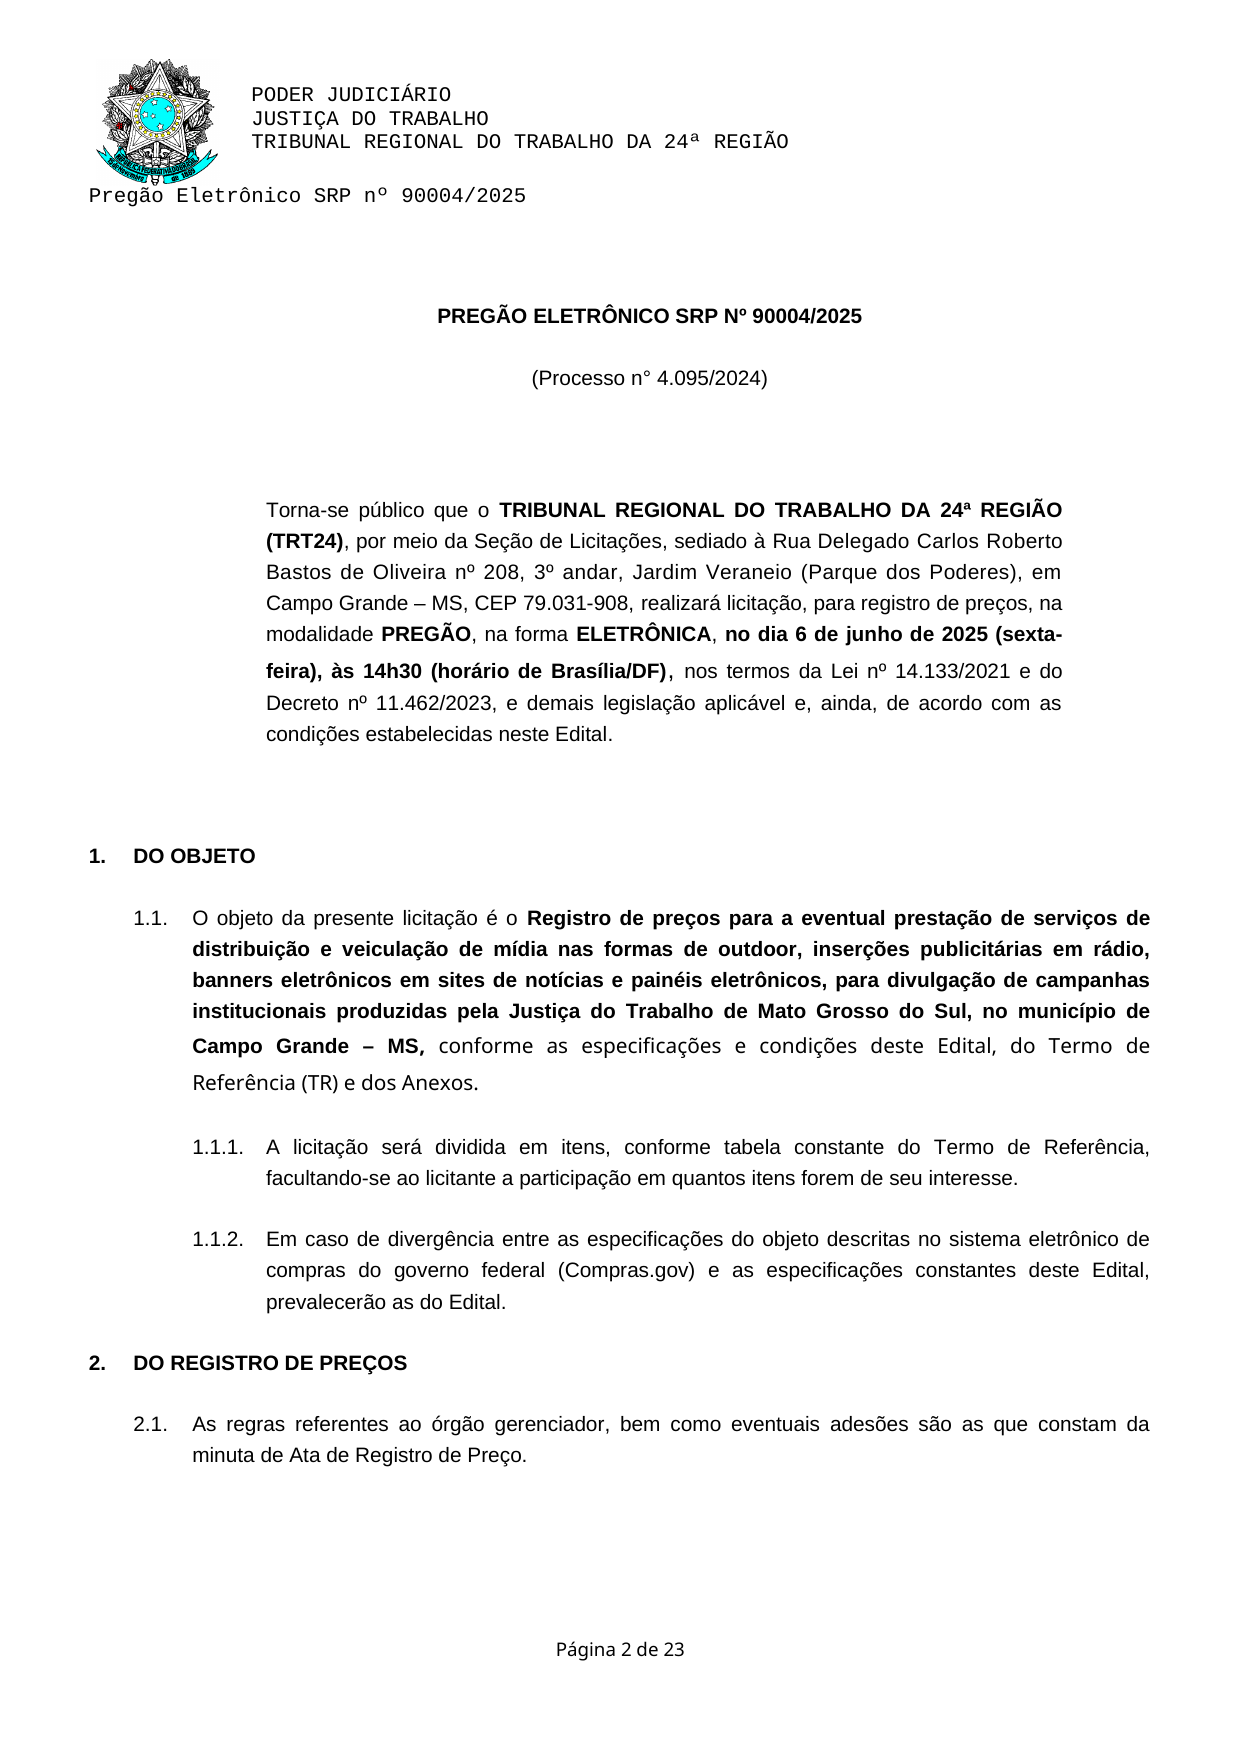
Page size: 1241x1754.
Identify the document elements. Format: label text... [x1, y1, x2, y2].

list Em caso de divergência entre as especificações do objeto descritas no sistema eletrônico de compras do governo federal (Compras.gov) e as especificações constantes deste Edital, prevalecerão as do Edital. [192, 1227, 1152, 1313]
text O objeto da presente licitação é o Registro de preços para a eventual prestação de serviços de distribuição e veiculação de mídia nas formas de outdoor, inserções publicitárias em rádio, banners eletrônicos em sites de notícias e painéis eletrônicos, para divulgação de campanhas institucionais produzidas pela Justiça do Trabalho de Mato Grosso do Sul, no município de Campo Grande – MS, conforme as especificações e condições deste Edital, do Termo de Referência (TR) e dos Anexos. [133, 905, 1152, 1096]
text (Processo n° 4.095/2024) [89, 365, 1152, 389]
list A licitação será dividida em itens, conforme tabela constante do Termo de Referência, facultando-se ao licitante a participação em quantos itens forem de seu interesse. [192, 1135, 1152, 1190]
text Torna-se público que o TRIBUNAL REGIONAL DO TRABALHO DA 24ª REGIÃO (TRT24), por meio da Seção de Licitações, sediado à Rua Delegado Carlos Roberto Bastos de Oliveira nº 208, 3º andar, Jardim Veraneio (Parque dos Poderes), em Campo Grande – MS, CEP 79.031-908, realizará licitação, para registro de preços, na modalidade PREGÃO, na forma ELETRÔNICA, no dia 6 de junho de 2025 (sexta-feira), às 14h30 (horário de Brasília/DF), nos termos da Lei nº 14.133/2021 e do Decreto nº 11.462/2023, e demais legislação aplicável e, ainda, de acordo com as condições estabelecidas neste Edital. [266, 498, 1063, 746]
picture [96, 59, 220, 186]
text DO OBJETO [89, 844, 1152, 868]
text DO REGISTRO DE PREÇOS [89, 1351, 1152, 1374]
text PREGÃO ELETRÔNICO SRP Nº 90004/2025 [89, 304, 1152, 328]
text As regras referentes ao órgão gerenciador, bem como eventuais adesões são as que constam da minuta de Ata de Registro de Preço. [133, 1412, 1152, 1467]
